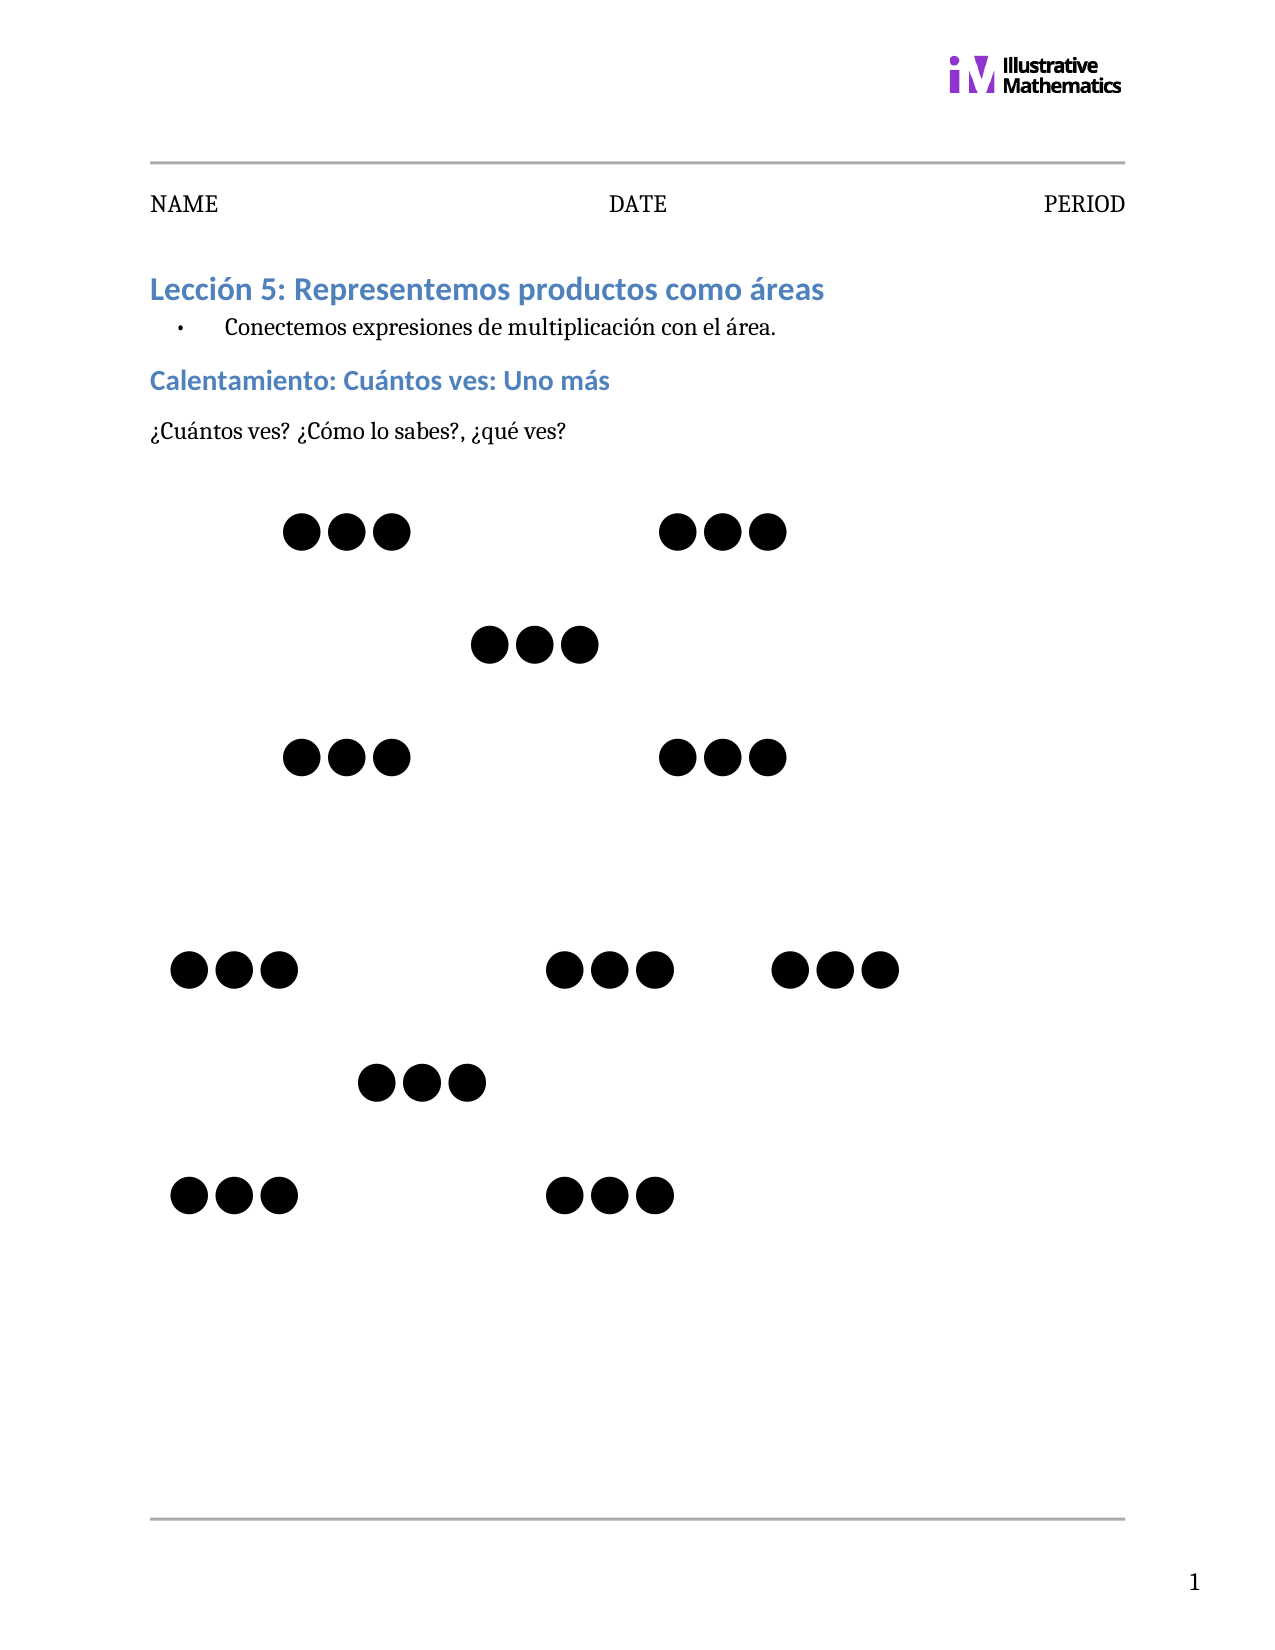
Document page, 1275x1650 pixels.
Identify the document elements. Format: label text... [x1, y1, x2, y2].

list Conectemos expresiones de multiplicación con el área. [175, 313, 1125, 342]
subtitle Calentamiento: Cuántos ves: Uno más [150, 362, 1125, 398]
subtitle Lección 5: Representemos productos como áreas [150, 268, 1125, 309]
picture [168, 843, 900, 1323]
picture [168, 464, 900, 825]
picture [949, 55, 1121, 93]
text ¿Cuántos ves? ¿Cómo lo sabes?, ¿qué ves? [150, 417, 1125, 446]
